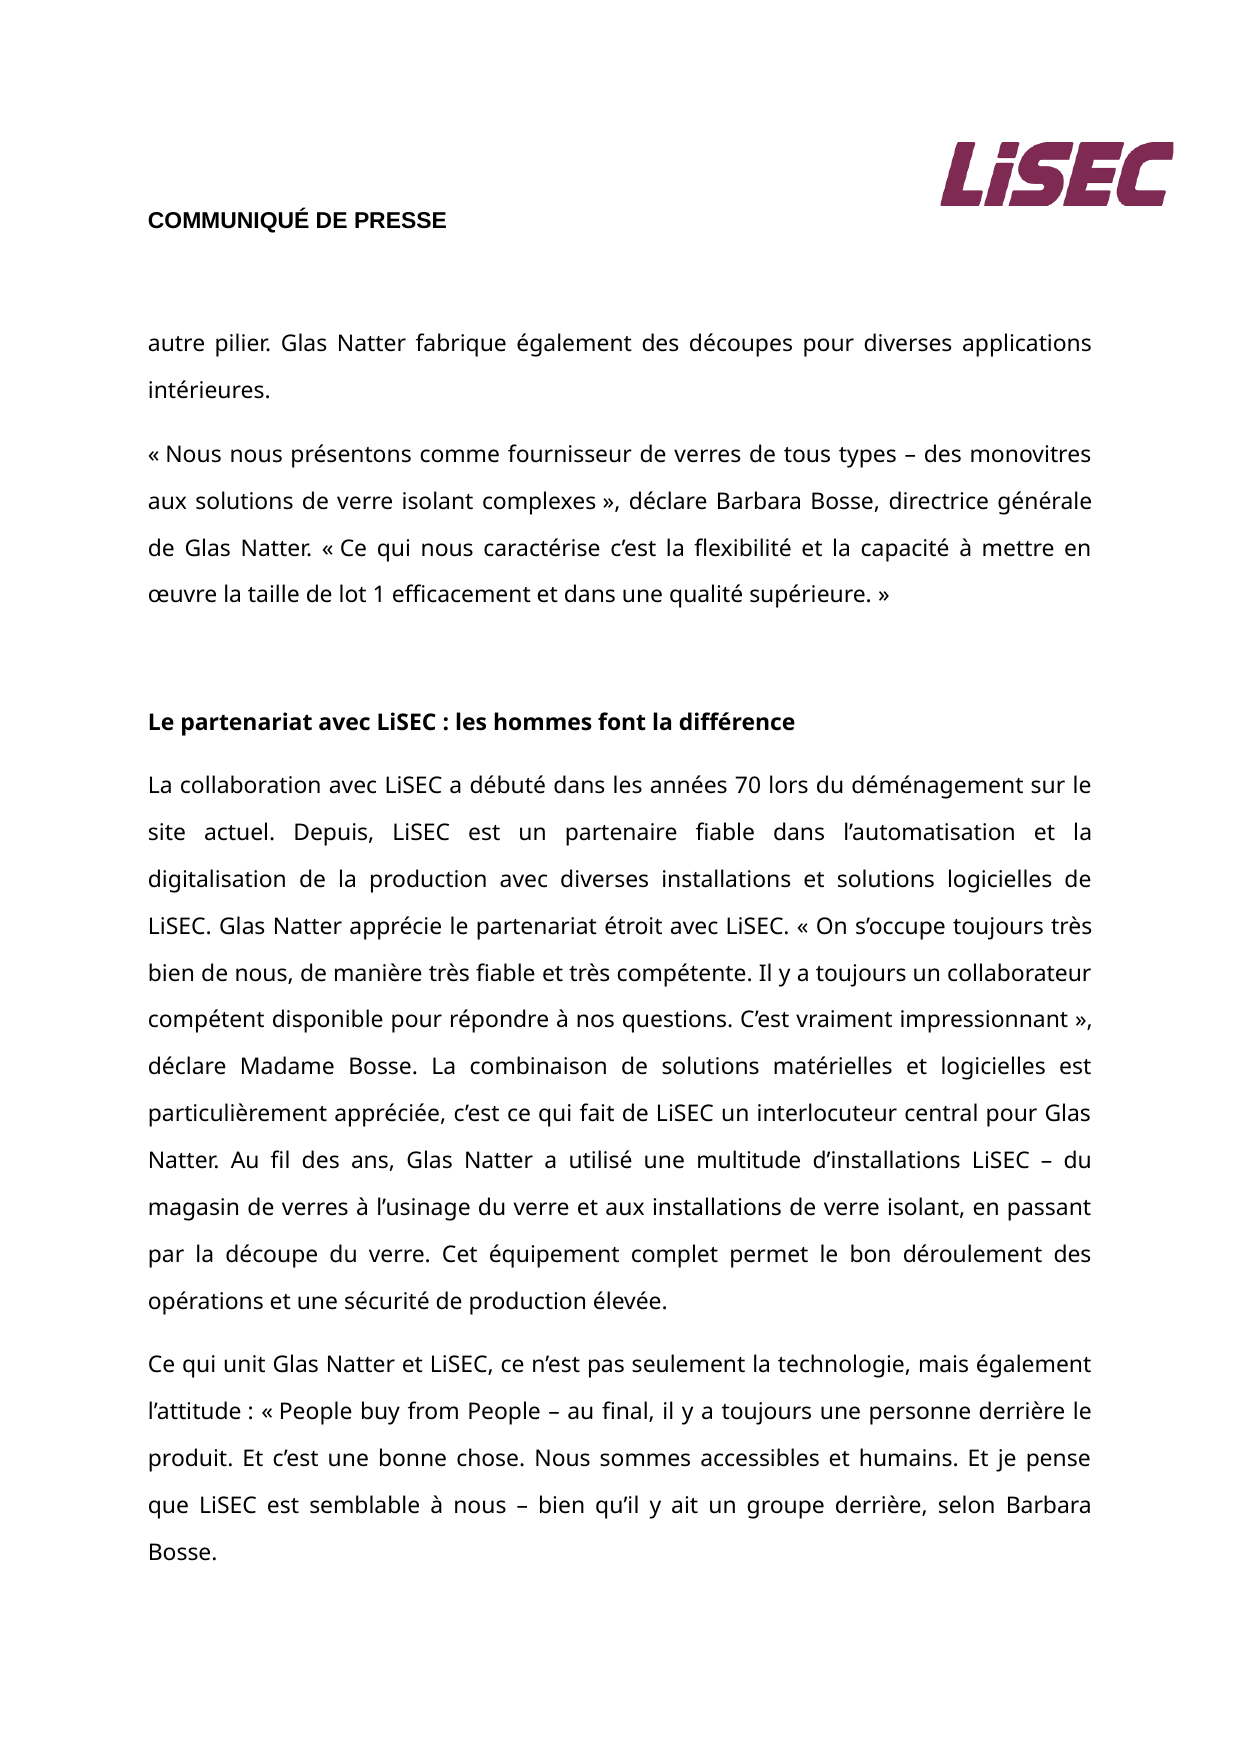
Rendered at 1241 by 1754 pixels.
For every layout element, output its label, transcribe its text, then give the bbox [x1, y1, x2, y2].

text Le partenariat avec LiSEC : les hommes font la différence [148, 706, 1093, 737]
text Ce qui unit Glas Natter et LiSEC, ce n’est pas seulement la technologie, mais également l’attitude : « People buy from People – au final, il y a toujours une personne derrière le produit. Et c’est une bonne chose. Nous sommes accessibles et humains. Et je pense que LiSEC est semblable à nous – bien qu’il y ait un groupe derrière, selon Barbara Bosse. [148, 1348, 1093, 1567]
text La collaboration avec LiSEC a débuté dans les années 70 lors du déménagement sur le site actuel. Depuis, LiSEC est un partenaire fiable dans l’automatisation et la digitalisation de la production avec diverses installations et solutions logicielles de LiSEC. Glas Natter apprécie le partenariat étroit avec LiSEC. « On s’occupe toujours très bien de nous, de manière très fiable et très compétente. Il y a toujours un collaborateur compétent disponible pour répondre à nos questions. C’est vraiment impressionnant », déclare Madame Bosse. La combinaison de solutions matérielles et logicielles est particulièrement appréciée, c’est ce qui fait de LiSEC un interlocuteur central pour Glas Natter. Au fil des ans, Glas Natter a utilisé une multitude d’installations LiSEC – du magasin de verres à l’usinage du verre et aux installations de verre isolant, en passant par la découpe du verre. Cet équipement complet permet le bon déroulement des opérations et une sécurité de production élevée. [148, 769, 1093, 1316]
text « Nous nous présentons comme fournisseur de verres de tous types – des monovitres aux solutions de verre isolant complexes », déclare Barbara Bosse, directrice générale de Glas Natter. « Ce qui nous caractérise c’est la flexibilité et la capacité à mettre en œuvre la taille de lot 1 efficacement et dans une qualité supérieure. » [148, 438, 1093, 610]
picture [939, 142, 1173, 205]
